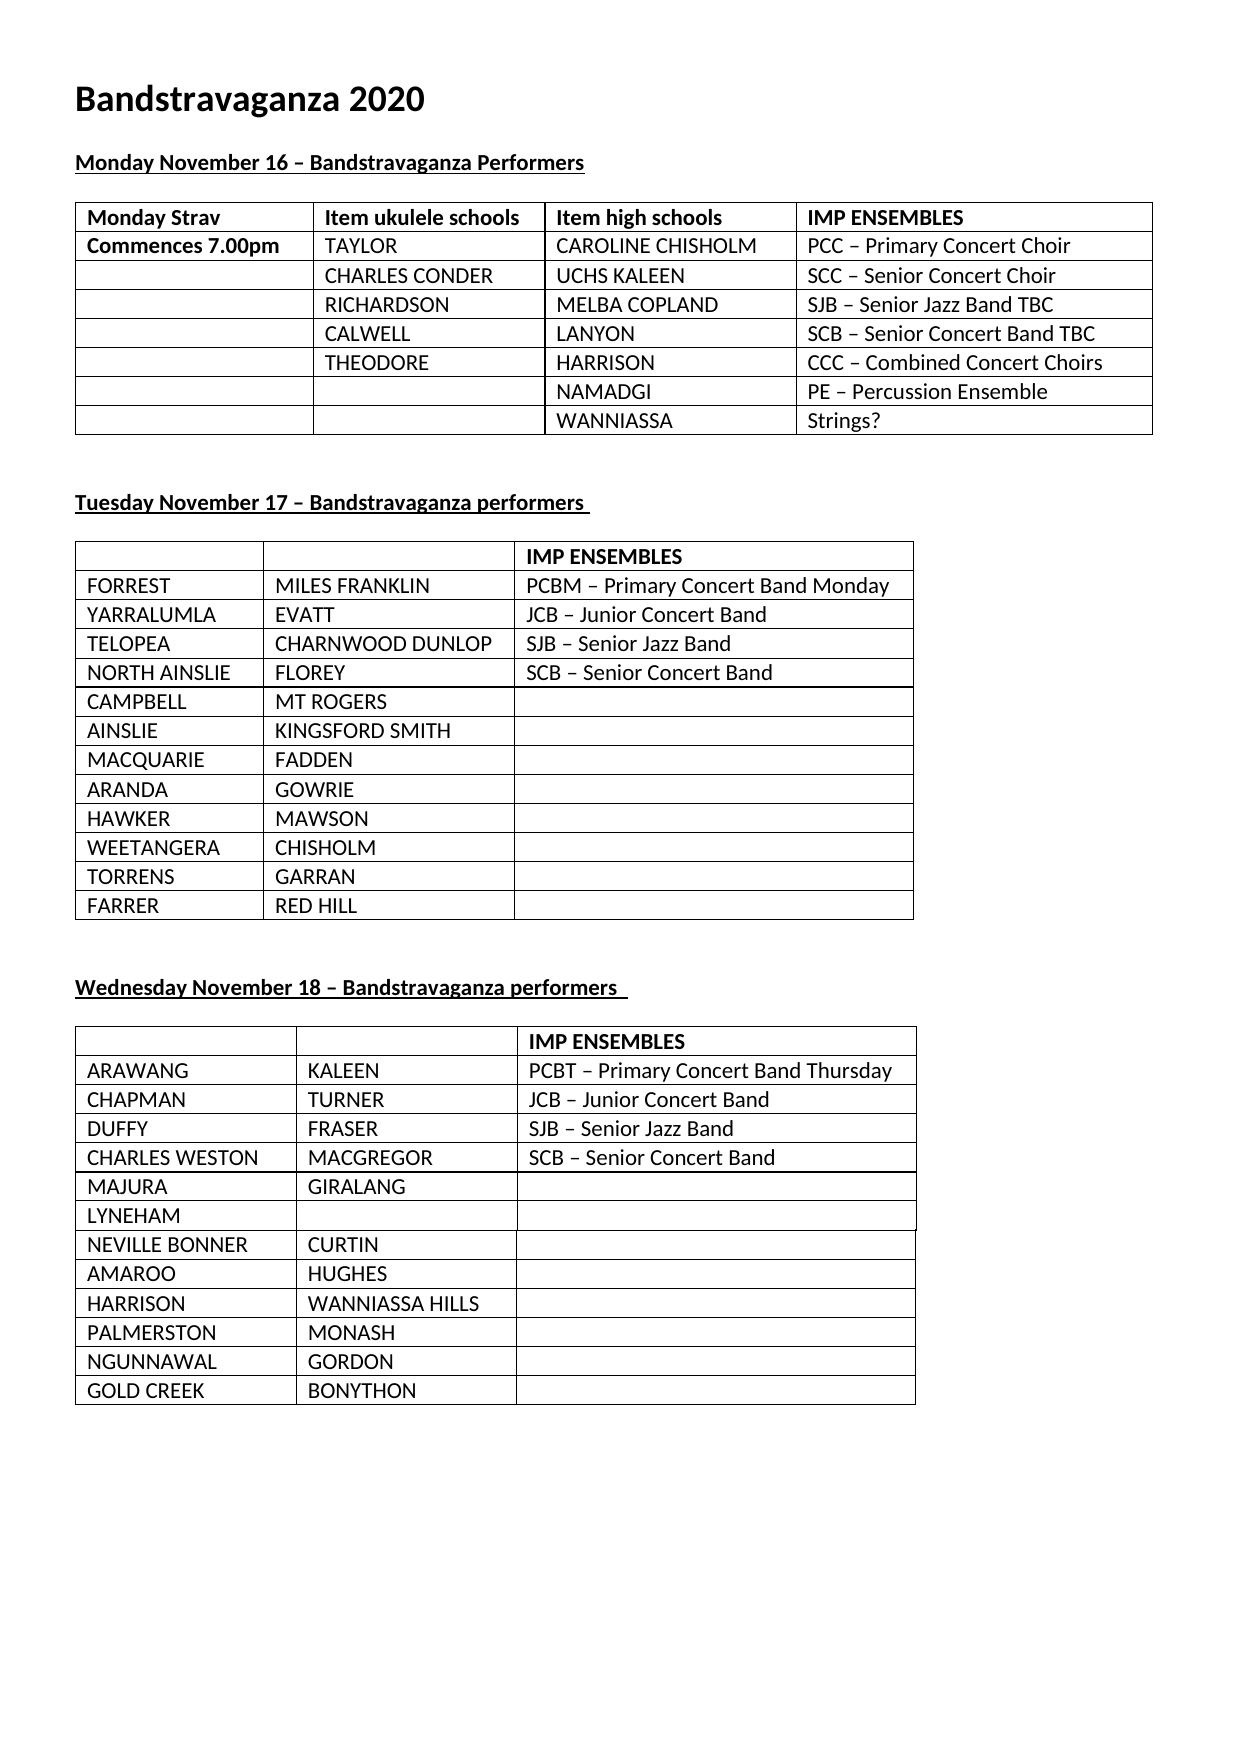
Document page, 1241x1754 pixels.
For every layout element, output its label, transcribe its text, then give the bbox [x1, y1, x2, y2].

table_cell [517, 1347, 915, 1375]
table_cell PALMERSTON [76, 1318, 296, 1346]
table_cell [517, 1376, 915, 1404]
table_cell MAWSON [264, 804, 514, 832]
table_cell THEODORE [314, 348, 544, 376]
table_cell [515, 891, 913, 919]
table_cell [517, 1260, 915, 1288]
table_cell SJB – Senior Jazz Band [518, 1114, 916, 1142]
table_cell CHARNWOOD DUNLOP [264, 629, 514, 657]
table_cell [76, 319, 313, 347]
table_cell CHAPMAN [76, 1085, 296, 1113]
table_cell CHISHOLM [264, 833, 514, 861]
table_cell MELBA COPLAND [546, 290, 796, 318]
table_cell GIRALANG [297, 1173, 517, 1200]
table_cell WEETANGERA [76, 833, 263, 861]
table_cell SCB – Senior Concert Band [515, 659, 913, 686]
table_cell FORREST [76, 571, 263, 599]
table_cell SCB – Senior Concert Band TBC [797, 319, 1152, 347]
table_cell [76, 406, 313, 434]
table_cell CAROLINE CHISHOLM [546, 232, 796, 260]
table_cell [515, 775, 913, 803]
table_cell [76, 348, 313, 376]
table_cell CAMPBELL [76, 688, 263, 716]
table_cell YARRALUMLA [76, 600, 263, 628]
table_cell [515, 804, 913, 832]
table_cell [297, 1201, 517, 1229]
table_cell ARAWANG [76, 1056, 296, 1084]
table_cell NEVILLE BONNER [76, 1231, 296, 1258]
table_header Item high schools [546, 203, 796, 231]
table_cell FADDEN [264, 746, 514, 774]
table_cell JCB – Junior Concert Band [515, 600, 913, 628]
table_cell [314, 406, 544, 434]
table_cell [76, 290, 313, 318]
table_header IMP ENSEMBLES [518, 1027, 916, 1055]
table_cell [314, 377, 544, 405]
table_cell RICHARDSON [314, 290, 544, 318]
table_cell AMAROO [76, 1260, 296, 1288]
table_cell CURTIN [297, 1231, 516, 1258]
table_cell GORDON [297, 1347, 516, 1375]
table_cell PCBM – Primary Concert Band Monday [515, 571, 913, 599]
table_cell SJB – Senior Jazz Band TBC [797, 290, 1152, 318]
table_cell HUGHES [297, 1260, 516, 1288]
table_cell UCHS KALEEN [546, 261, 796, 289]
table_cell [517, 1231, 915, 1258]
table_cell PCC – Primary Concert Choir [797, 232, 1152, 260]
table_cell CHARLES CONDER [314, 261, 544, 289]
table_cell LYNEHAM [76, 1201, 296, 1229]
table_cell PCBT – Primary Concert Band Thursday [518, 1056, 916, 1084]
table_cell PE – Percussion Ensemble [797, 377, 1152, 405]
table_cell CCC – Combined Concert Choirs [797, 348, 1152, 376]
table_cell SCB – Senior Concert Band [518, 1143, 916, 1171]
table_cell MILES FRANKLIN [264, 571, 514, 599]
table_cell FLOREY [264, 659, 514, 686]
table_cell GARRAN [264, 862, 514, 890]
table_cell Strings? [797, 406, 1152, 434]
table_cell TAYLOR [314, 232, 544, 260]
table_cell [515, 862, 913, 890]
table_cell GOWRIE [264, 775, 514, 803]
table_header Monday Strav [76, 203, 313, 231]
table_header [297, 1027, 517, 1055]
table_cell CHARLES WESTON [76, 1143, 296, 1171]
table_cell [518, 1173, 916, 1200]
table_cell BONYTHON [297, 1376, 516, 1404]
table_cell MACQUARIE [76, 746, 263, 774]
table_cell NORTH AINSLIE [76, 659, 263, 686]
table_cell WANNIASSA [546, 406, 796, 434]
table_cell HARRISON [546, 348, 796, 376]
table_cell GOLD CREEK [76, 1376, 296, 1404]
table_cell HAWKER [76, 804, 263, 832]
table_cell KINGSFORD SMITH [264, 717, 514, 744]
table_cell FARRER [76, 891, 263, 919]
table_cell RED HILL [264, 891, 514, 919]
table_cell HARRISON [76, 1289, 296, 1317]
table_header Item ukulele schools [314, 203, 544, 231]
table_cell DUFFY [76, 1114, 296, 1142]
table_header [76, 542, 263, 570]
table_cell [76, 261, 313, 289]
table_cell TURNER [297, 1085, 517, 1113]
table_cell [518, 1201, 916, 1229]
table_cell WANNIASSA HILLS [297, 1289, 516, 1317]
table_cell LANYON [546, 319, 796, 347]
table_cell [515, 717, 913, 744]
table_header IMP ENSEMBLES [515, 542, 913, 570]
table_cell SCC – Senior Concert Choir [797, 261, 1152, 289]
table_cell EVATT [264, 600, 514, 628]
table_cell [517, 1318, 915, 1346]
table_header [76, 1027, 296, 1055]
table_cell TORRENS [76, 862, 263, 890]
table_cell AINSLIE [76, 717, 263, 744]
table_cell [515, 746, 913, 774]
table_cell Commences 7.00pm [76, 232, 313, 260]
table_cell MACGREGOR [297, 1143, 517, 1171]
table_cell MONASH [297, 1318, 516, 1346]
text Tuesday November 17 – Bandstravaganza performers [75, 488, 1165, 516]
table_cell [517, 1289, 915, 1317]
text Monday November 16 – Bandstravaganza Performers [75, 148, 1165, 177]
table_cell ARANDA [76, 775, 263, 803]
table_cell NAMADGI [546, 377, 796, 405]
table_cell FRASER [297, 1114, 517, 1142]
table_cell JCB – Junior Concert Band [518, 1085, 916, 1113]
table_header IMP ENSEMBLES [797, 203, 1152, 231]
text Bandstravaganza 2020 [75, 75, 1165, 121]
table_cell TELOPEA [76, 629, 263, 657]
text Wednesday November 18 – Bandstravaganza performers [75, 973, 1165, 1001]
table_cell SJB – Senior Jazz Band [515, 629, 913, 657]
table_cell [515, 688, 913, 716]
table_cell [515, 833, 913, 861]
table_cell NGUNNAWAL [76, 1347, 296, 1375]
table_cell [76, 377, 313, 405]
table_cell MT ROGERS [264, 688, 514, 716]
table_cell MAJURA [76, 1173, 296, 1200]
table_cell KALEEN [297, 1056, 517, 1084]
table_header [264, 542, 514, 570]
table_cell CALWELL [314, 319, 544, 347]
